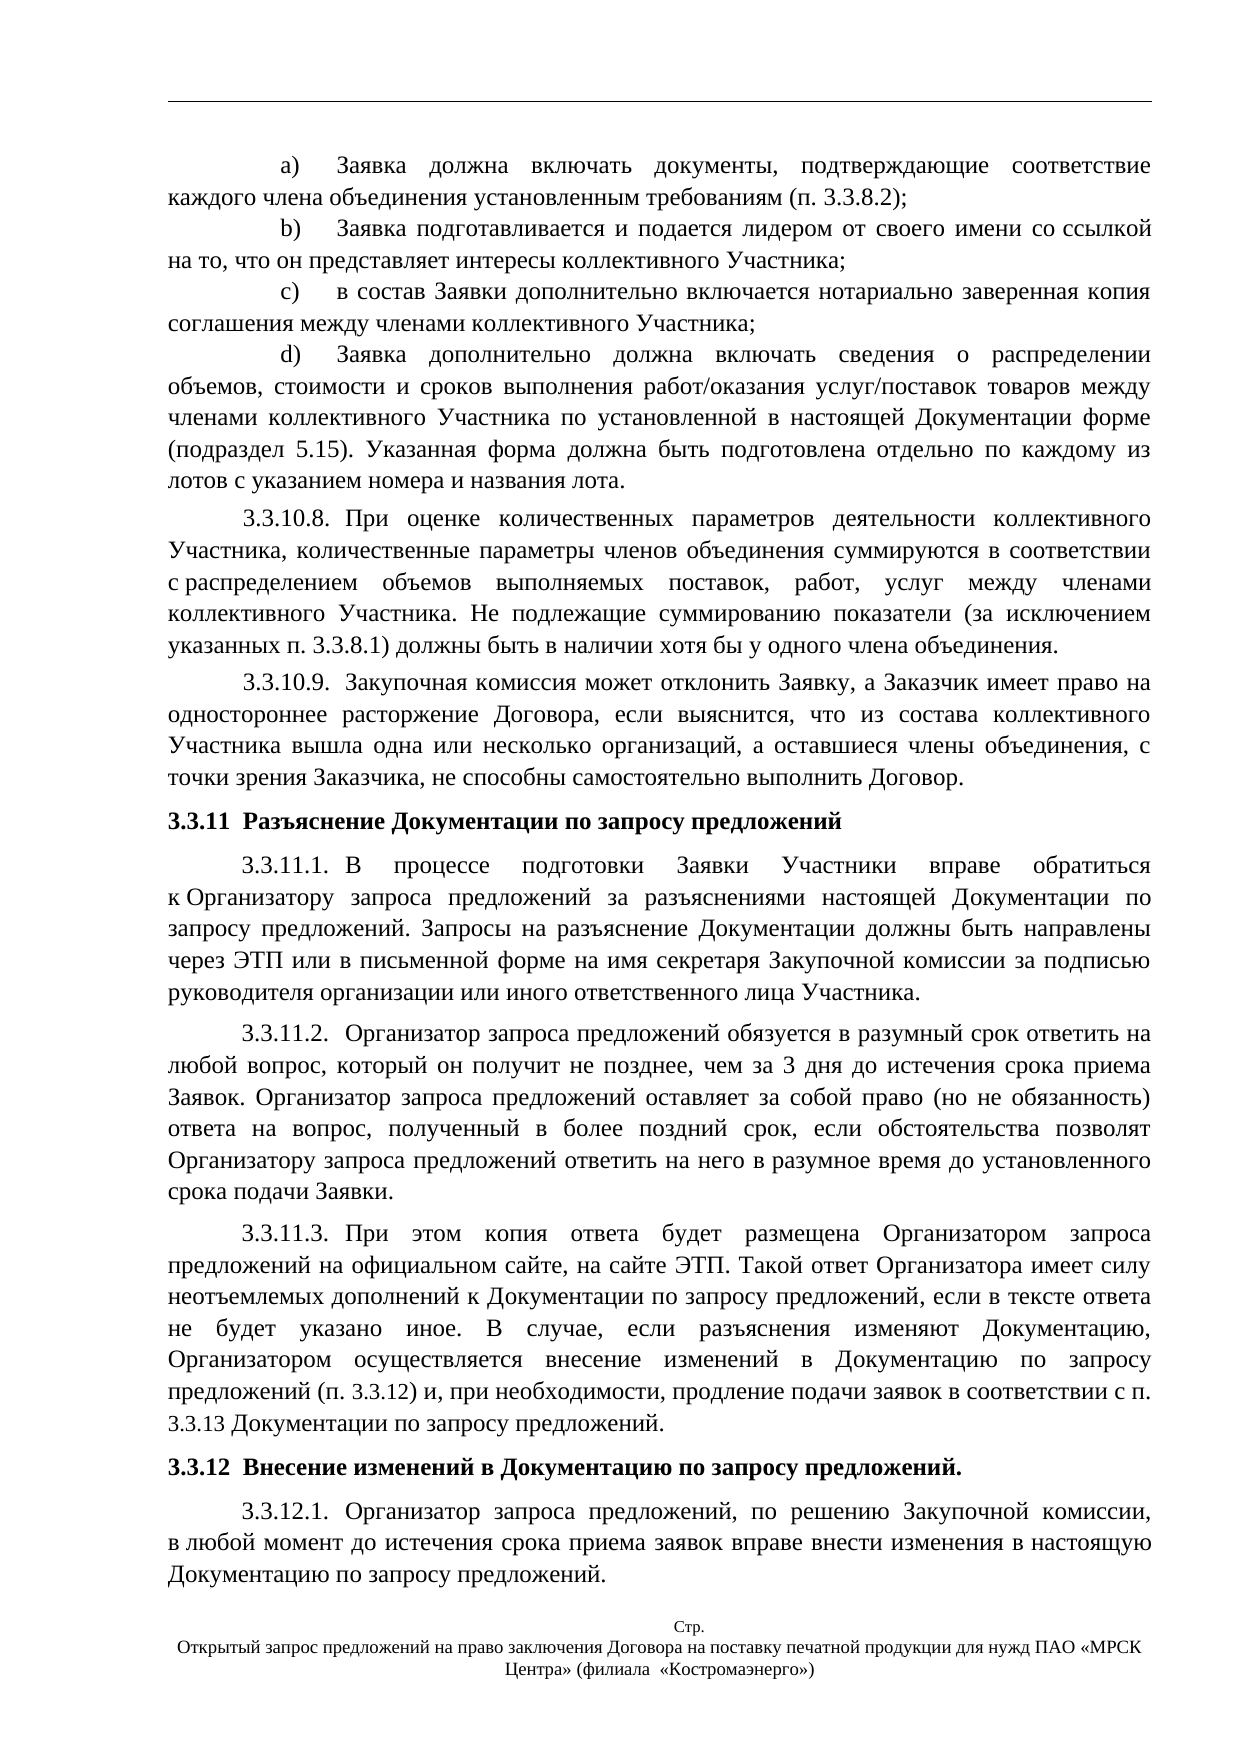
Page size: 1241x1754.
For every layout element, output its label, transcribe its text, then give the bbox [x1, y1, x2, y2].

list Организатор запроса предложений обязуется в разумный срок ответить на любой вопрос, который он получит не позднее, чем за 3 дня до истечения срока приема Заявок. Организатор запроса предложений оставляет за собой право (но не обязанность) ответа на вопрос, полученный в более поздний срок, если обстоятельства позволят Организатору запроса предложений ответить на него в разумное время до установленного срока подачи Заявки. [168, 1018, 1152, 1205]
list Заявка дополнительно должна включать сведения о распределении объемов, стоимости и сроков выполнения работ/оказания услуг/поставок товаров между членами коллективного Участника по установленной в настоящей Документации форме (подраздел 5.15). Указанная форма должна быть подготовлена отдельно по каждому из лотов с указанием номера и названия лота. [168, 339, 1152, 494]
list При этом копия ответа будет размещена Организатором запроса предложений на официальном сайте, на сайте ЭТП. Такой ответ Организатора имеет силу неотъемлемых дополнений к Документации по запросу предложений, если в тексте ответа не будет указано иное. В случае, если разъяснения изменяют Документацию, Организатором осуществляется внесение изменений в Документацию по запросу предложений (п. 3.3.12) и, при необходимости, продление подачи заявок в соответствии с п. 3.3.13 Документации по запросу предложений. [168, 1218, 1152, 1436]
subtitle Внесение изменений в Документацию по запросу предложений. [168, 1452, 1152, 1481]
list Организатор запроса предложений, по решению Закупочной комиссии, в любой момент до истечения срока приема заявок вправе внести изменения в настоящую Документацию по запросу предложений. [168, 1496, 1152, 1588]
list Заявка должна включать документы, подтверждающие соответствие каждого члена объединения установленным требованиям (п. 3.3.8.2); [168, 150, 1152, 210]
list В процессе подготовки Заявки Участники вправе обратиться к Организатору запроса предложений за разъяснениями настоящей Документации по запросу предложений. Запросы на разъяснение Документации должны быть направлены через ЭТП или в письменной форме на имя секретаря Закупочной комиссии за подписью руководителя организации или иного ответственного лица Участника. [168, 850, 1152, 1005]
list в состав Заявки дополнительно включается нотариально заверенная копия соглашения между членами коллективного Участника; [168, 276, 1152, 337]
list При оценке количественных параметров деятельности коллективного Участника, количественные параметры членов объединения суммируются в соответствии с распределением объемов выполняемых поставок, работ, услуг между членами коллективного Участника. Не подлежащие суммированию показатели (за исключением указанных п. 3.3.8.1) должны быть в наличии хотя бы у одного члена объединения. [168, 503, 1152, 658]
list Заявка подготавливается и подается лидером от своего имени со ссылкой на то, что он представляет интересы коллективного Участника; [168, 213, 1152, 273]
list Закупочная комиссия может отклонить Заявку, а Заказчик имеет право на одностороннее расторжение Договора, если выяснится, что из состава коллективного Участника вышла одна или несколько организаций, а оставшиеся члены объединения, с точки зрения Заказчика, не способны самостоятельно выполнить Договор. [168, 667, 1152, 791]
subtitle Разъяснение Документации по запросу предложений [168, 806, 1152, 835]
